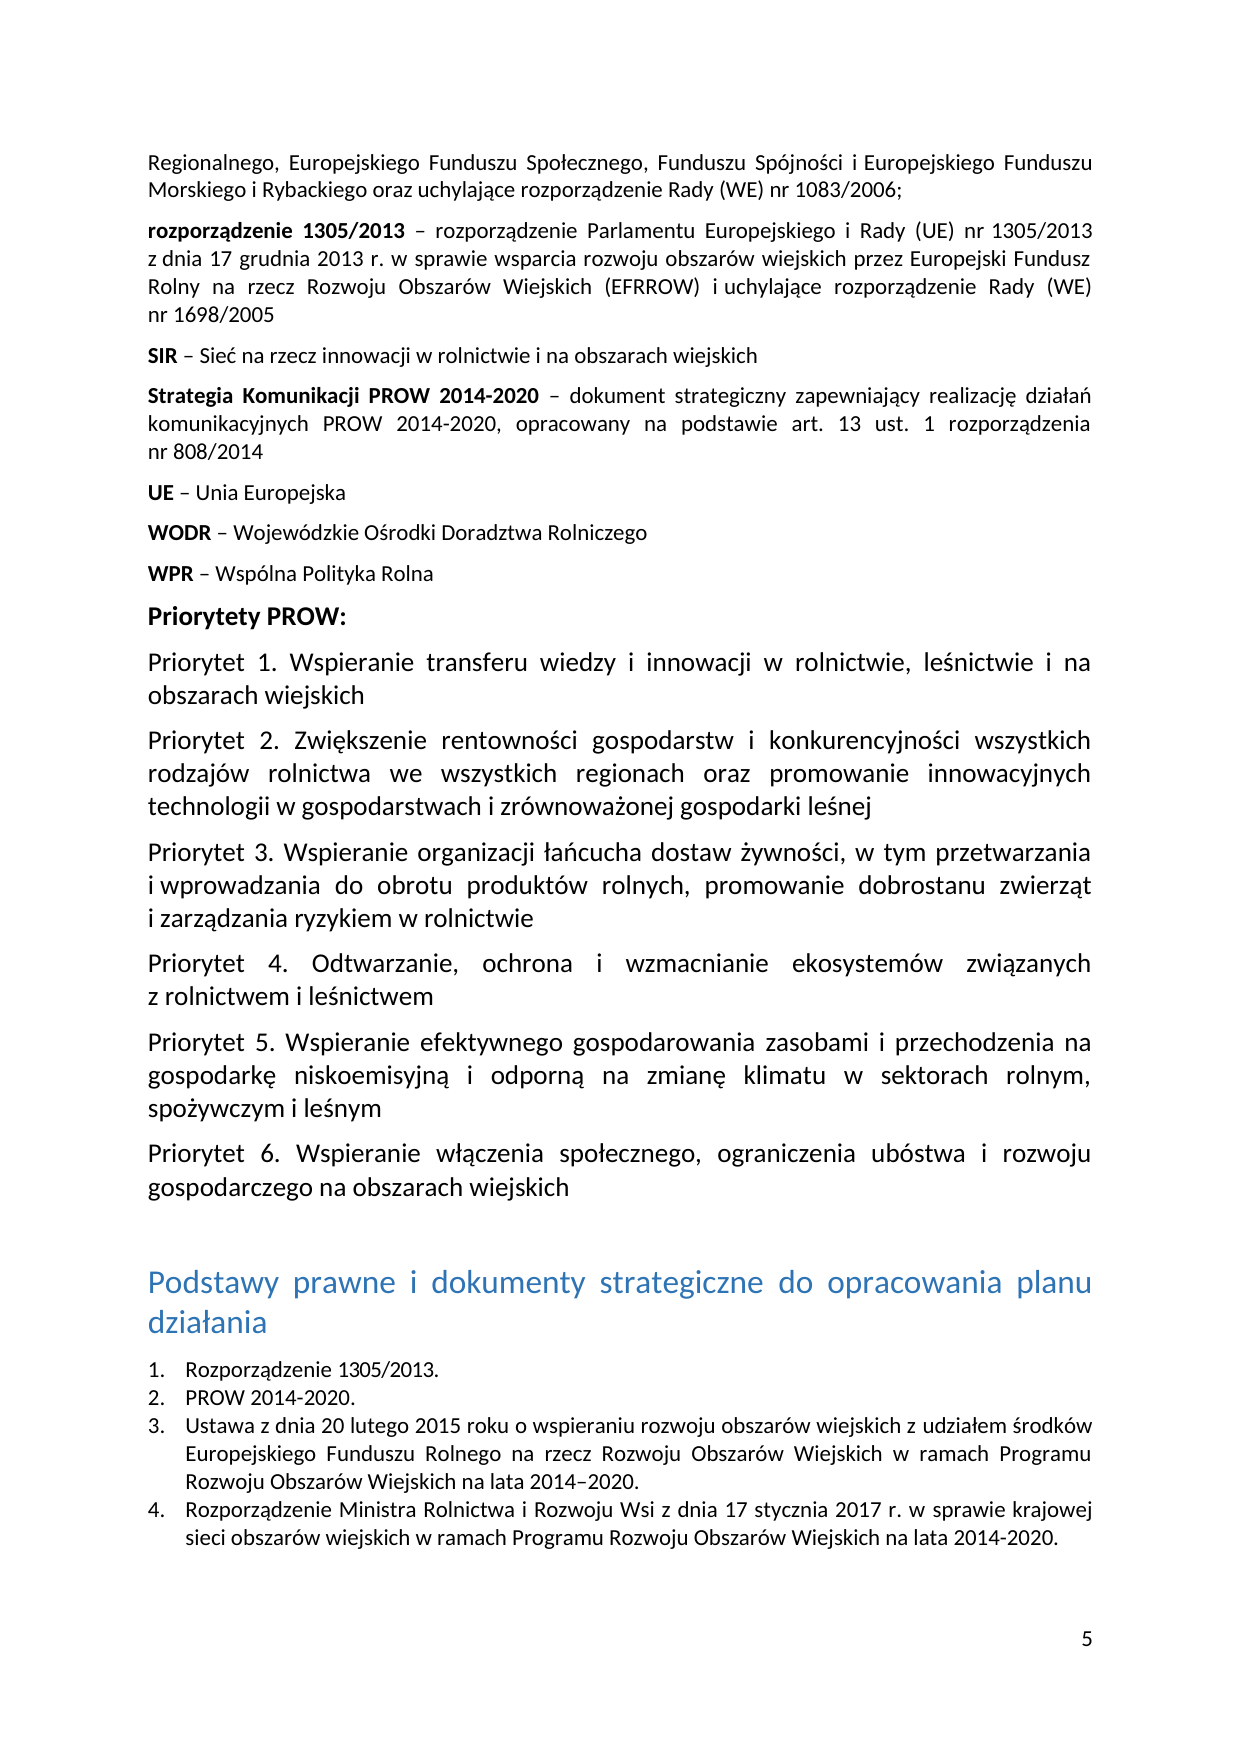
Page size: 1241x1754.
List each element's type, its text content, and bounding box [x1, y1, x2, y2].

list PROW 2014-2020. [148, 1383, 1093, 1411]
text WPR – Wspólna Polityka Rolna [148, 559, 1093, 587]
text rozporządzenie 1305/2013 – rozporządzenie Parlamentu Europejskiego i Rady (UE) nr 1305/2013 z dnia 17 grudnia 2013 r. w sprawie wsparcia rozwoju obszarów wiejskich przez Europejski Fundusz Rolny na rzecz Rozwoju Obszarów Wiejskich (EFRROW) i uchylające rozporządzenie Rady (WE) nr 1698/2005 [148, 216, 1093, 328]
list Rozporządzenie 1305/2013. [148, 1355, 1093, 1383]
text WODR – Wojewódzkie Ośrodki Doradztwa Rolniczego [148, 518, 1093, 546]
text SIR – Sieć na rzecz innowacji w rolnictwie i na obszarach wiejskich [148, 341, 1093, 369]
subtitle Podstawy prawne i dokumenty strategiczne do opracowania planu działania [148, 1261, 1093, 1342]
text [148, 148, 1093, 204]
list Rozporządzenie Ministra Rolnictwa i Rozwoju Wsi z dnia 17 stycznia 2017 r. w sprawie krajowej sieci obszarów wiejskich w ramach Programu Rozwoju Obszarów Wiejskich na lata 2014-2020. [148, 1495, 1093, 1551]
text UE – Unia Europejska [148, 478, 1093, 506]
text Priorytet 5. Wspieranie efektywnego gospodarowania zasobami i przechodzenia na gospodarkę niskoemisyjną i odporną na zmianę klimatu w sektorach rolnym, spożywczym i leśnym [148, 1025, 1093, 1124]
text Priorytet 2. Zwiększenie rentowności gospodarstw i konkurencyjności wszystkich rodzajów rolnictwa we wszystkich regionach oraz promowanie innowacyjnych technologii w gospodarstwach i zrównoważonej gospodarki leśnej [148, 723, 1093, 822]
text Priorytet 4. Odtwarzanie, ochrona i wzmacnianie ekosystemów związanych z rolnictwem i leśnictwem [148, 947, 1093, 1013]
text Priorytet 3. Wspieranie organizacji łańcucha dostaw żywności, w tym przetwarzania i wprowadzania do obrotu produktów rolnych, promowanie dobrostanu zwierząt i zarządzania ryzykiem w rolnictwie [148, 835, 1093, 934]
text Priorytet 6. Wspieranie włączenia społecznego, ograniczenia ubóstwa i rozwoju gospodarczego na obszarach wiejskich [148, 1137, 1093, 1203]
text Priorytety PROW: [148, 599, 1093, 632]
list Ustawa z dnia 20 lutego 2015 roku o wspieraniu rozwoju obszarów wiejskich z udziałem środków Europejskiego Funduszu Rolnego na rzecz Rozwoju Obszarów Wiejskich w ramach Programu Rozwoju Obszarów Wiejskich na lata 2014–2020. [148, 1411, 1093, 1495]
text Strategia Komunikacji PROW 2014-2020 – dokument strategiczny zapewniający realizację działań komunikacyjnych PROW 2014-2020, opracowany na podstawie art. 13 ust. 1 rozporządzenia nr 808/2014 [148, 381, 1093, 465]
text Priorytet 1. Wspieranie transferu wiedzy i innowacji w rolnictwie, leśnictwie i na obszarach wiejskich [148, 645, 1093, 711]
